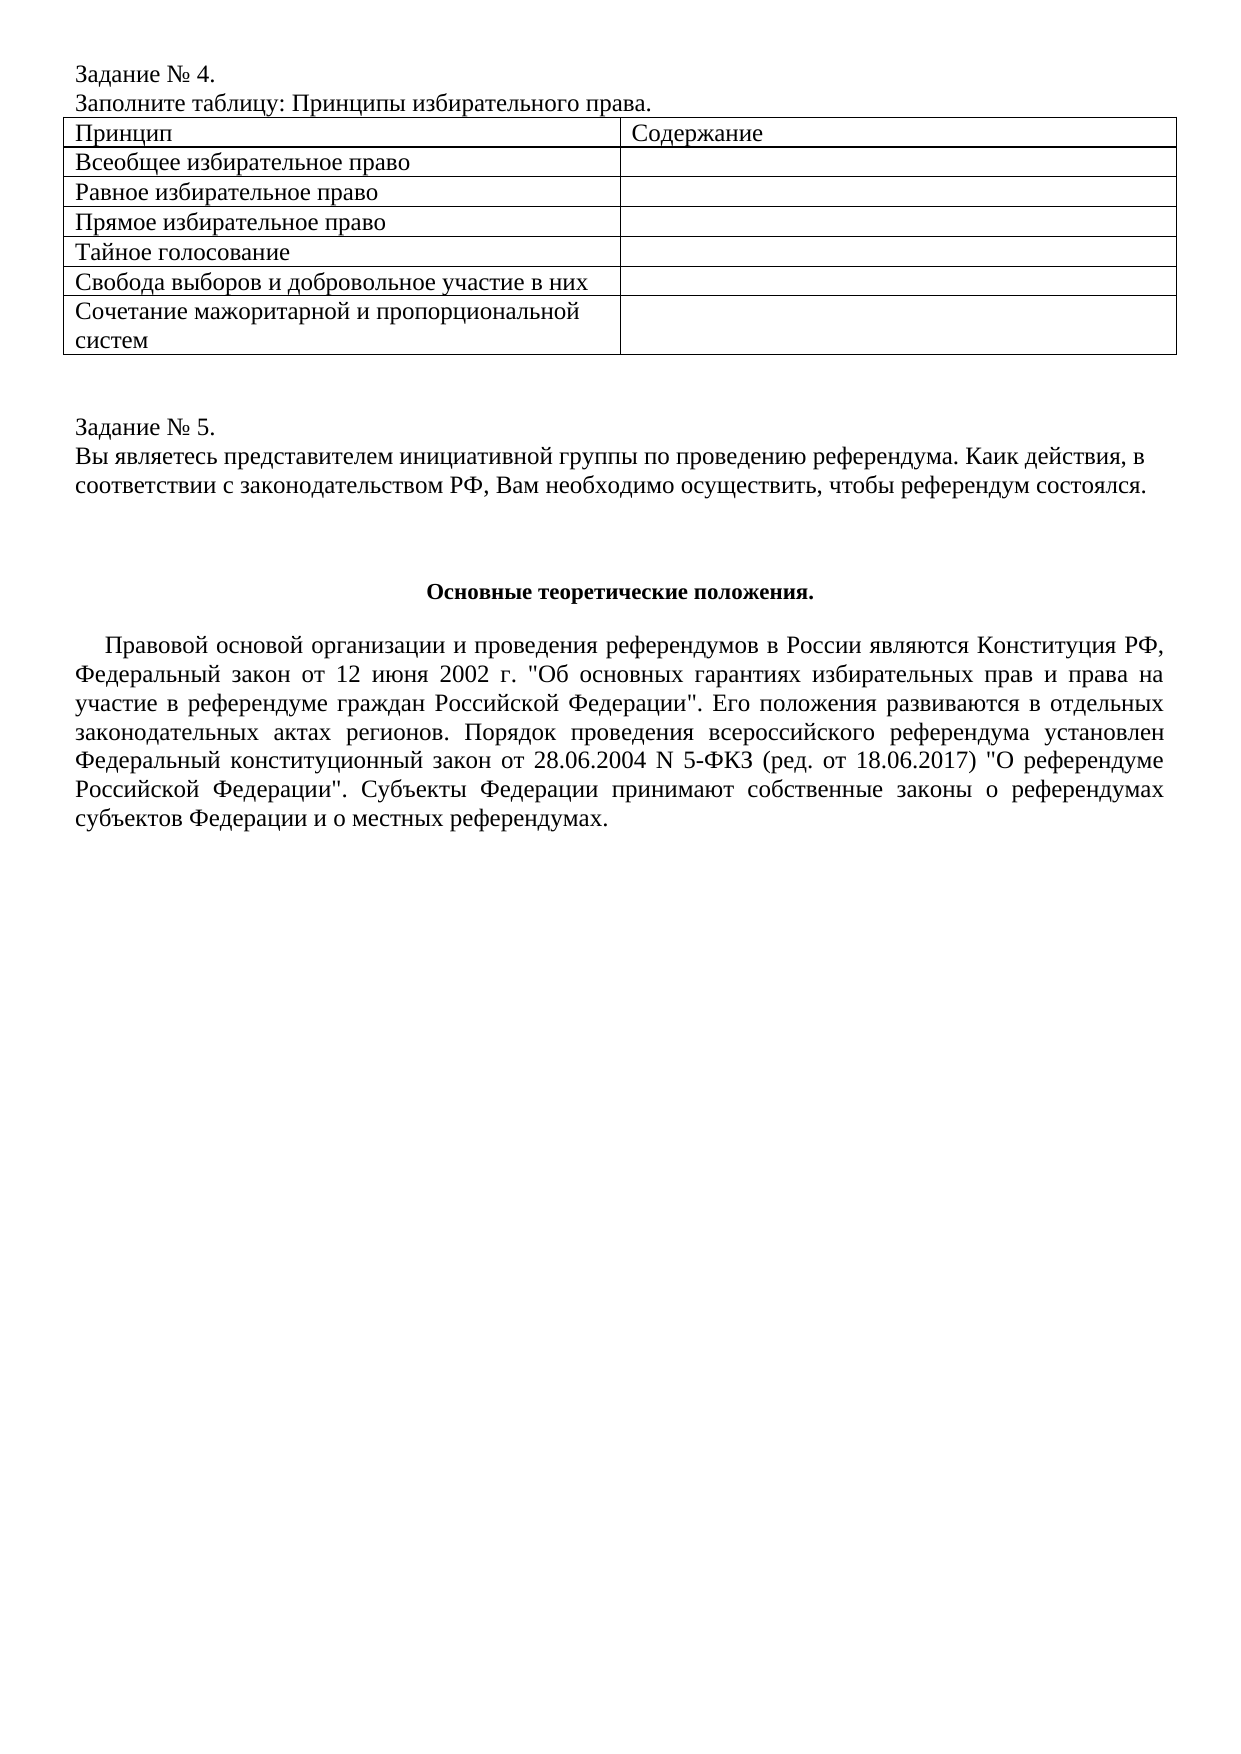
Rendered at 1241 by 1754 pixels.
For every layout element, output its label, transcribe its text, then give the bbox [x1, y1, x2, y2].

table_cell Свобода выборов и добровольное участие в них [64, 267, 620, 295]
table_cell [621, 296, 1176, 354]
subtitle Правовой основой организации и проведения референдумов в России являются Конституция РФ, Федеральный закон от 12 июня 2002 г. "Об основных гарантиях избирательных прав и права на участие в референдуме граждан Российской Федерации". Его положения развиваются в отдельных законодательных актах регионов. Порядок проведения всероссийского референдума установлен Федеральный конституционный закон от 28.06.2004 N 5-ФКЗ (ред. от 18.06.2017) "О референдуме Российской Федерации". Субъекты Федерации принимают собственные законы о референдумах субъектов Федерации и о местных референдумах. [75, 631, 1165, 832]
table_cell Всеобщее избирательное право [64, 148, 620, 176]
text Задание № 4. [75, 59, 1165, 88]
table_cell [621, 177, 1176, 206]
table_cell [621, 148, 1176, 176]
table_header Принцип [64, 118, 620, 146]
table_cell Равное избирательное право [64, 177, 620, 206]
table_cell [621, 207, 1176, 236]
text Вы являетесь представителем инициативной группы по проведению референдума. Каик действия, в соответствии с законодательством РФ, Вам необходимо осуществить, чтобы референдум состоялся. [75, 441, 1165, 499]
text Основные теоретические положения. [75, 578, 1165, 604]
table_cell [621, 237, 1176, 266]
text Задание № 5. [75, 412, 1165, 441]
table_cell [621, 267, 1176, 295]
table_cell Тайное голосование [64, 237, 620, 266]
table_cell Сочетание мажоритарной и пропорциональной систем [64, 296, 620, 354]
text Заполните таблицу: Принципы избирательного права. [75, 88, 1165, 117]
table_header Содержание [621, 118, 1176, 146]
table_cell Прямое избирательное право [64, 207, 620, 236]
